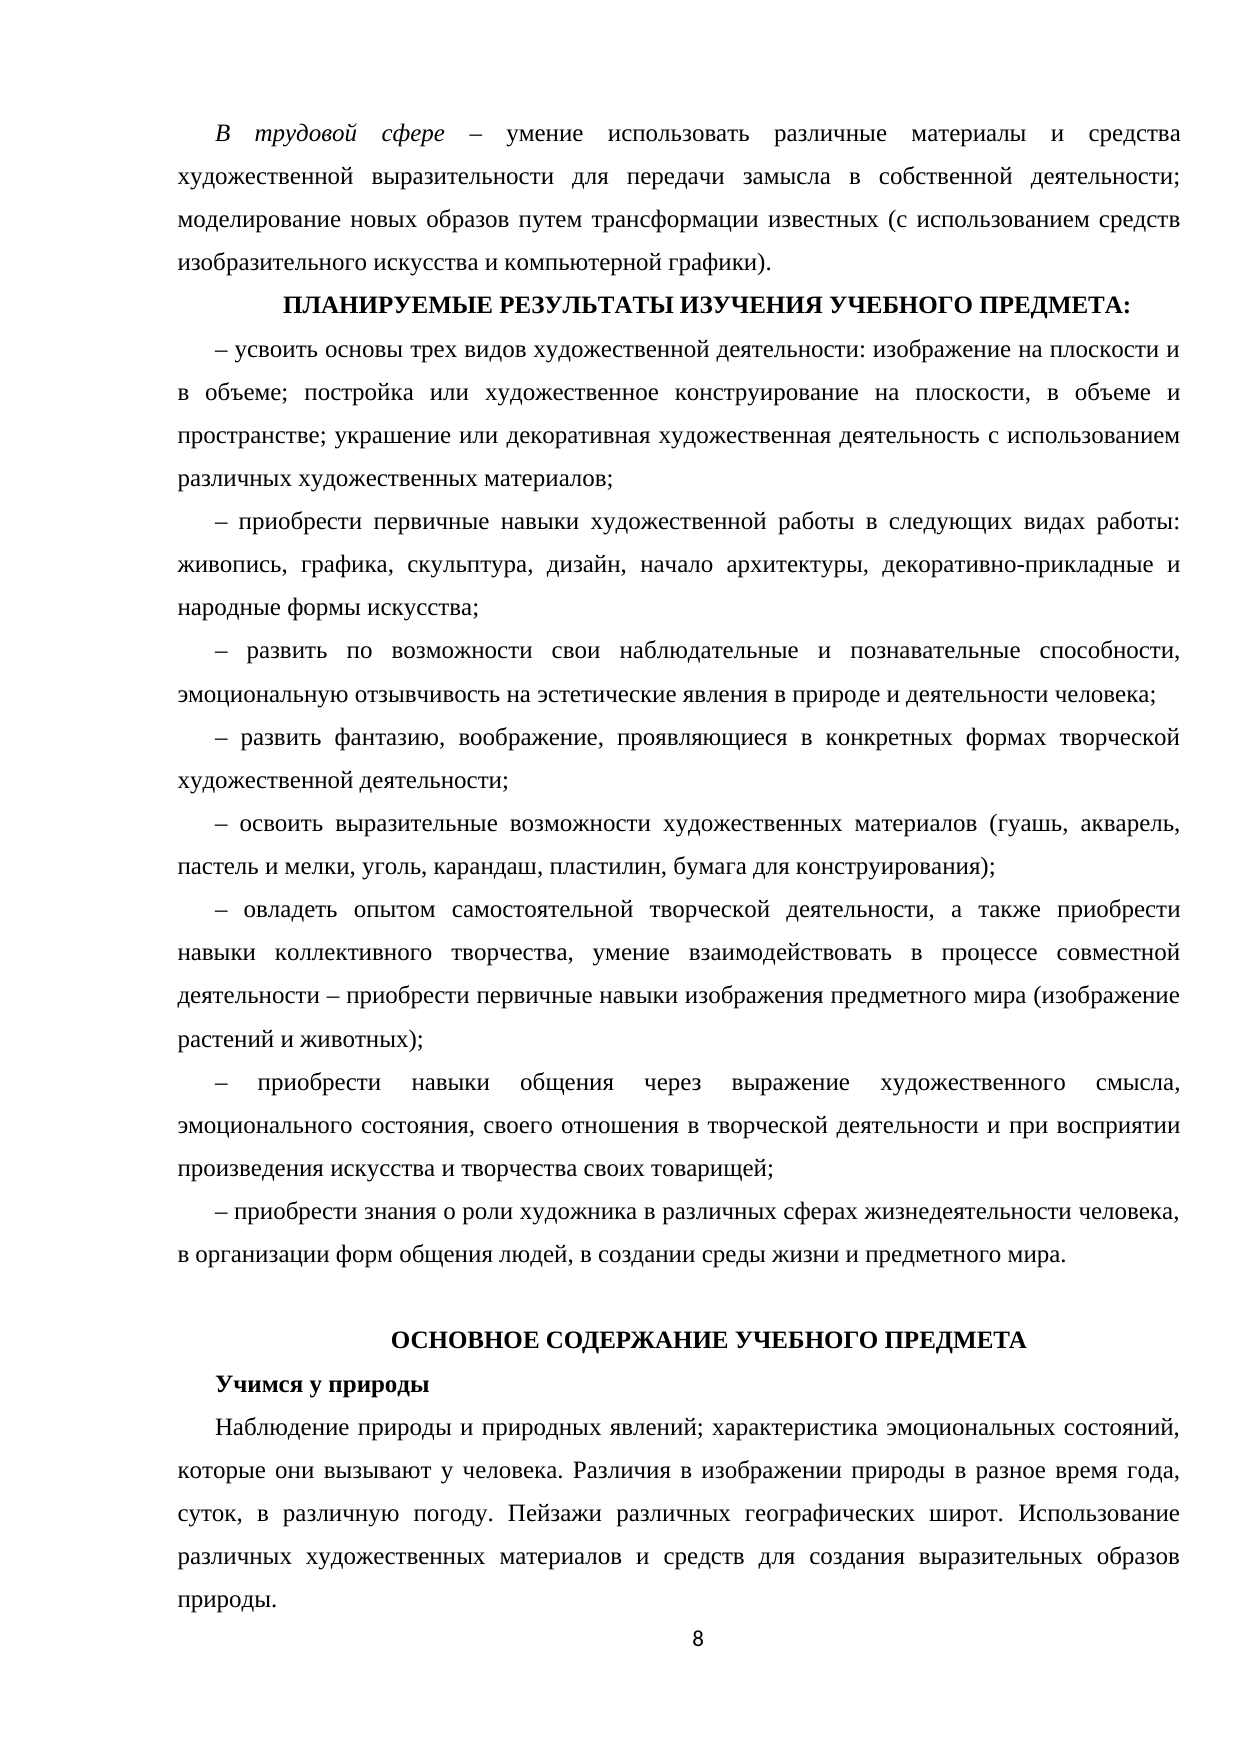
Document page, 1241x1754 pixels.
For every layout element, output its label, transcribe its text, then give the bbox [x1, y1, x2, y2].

text ПЛАНИРУЕМЫЕ РЕЗУЛЬТАТЫ ИЗУЧЕНИЯ УЧЕБНОГО ПРЕДМЕТА: [233, 291, 1181, 319]
text – освоить выразительные возможности художественных материалов (гуашь, акварель, пастель и мелки, уголь, карандаш, пластилин, бумага для конструирования); [177, 808, 1181, 880]
text Учимся у природы [177, 1369, 1181, 1397]
text – приобрести знания о роли художника в различных сферах жизнедеятельности человека, в организации форм общения людей, в создании среды жизни и предметного мира. [177, 1196, 1181, 1268]
text – овладеть опытом самостоятельной творческой деятельности, а также приобрести навыки коллективного творчества, умение взаимодействовать в процессе совместной деятельности – приобрести первичные навыки изображения предметного мира (изображение растений и животных); [177, 894, 1181, 1052]
text Наблюдение природы и природных явлений; характеристика эмоциональных состояний, которые они вызывают у человека. Различия в изображении природы в разное время года, суток, в различную погоду. Пейзажи различных географических широт. Использование различных художественных материалов и средств для создания выразительных образов природы. [177, 1412, 1181, 1613]
text В трудовой сфере – умение использовать различные материалы и средства художественной выразительности для передачи замысла в собственной деятельности; моделирование новых образов путем трансформации известных (с использованием средств изобразительного искусства и компьютерной графики). [177, 118, 1181, 276]
text ОСНОВНОЕ СОДЕРЖАНИЕ УЧЕБНОГО ПРЕДМЕТА [177, 1326, 1181, 1354]
text – усвоить основы трех видов художественной деятельности: изображение на плоскости и в объеме; постройка или художественное конструирование на плоскости, в объеме и пространстве; украшение или декоративная художественная деятельность с использованием различных художественных материалов; [177, 334, 1181, 492]
text – развить по возможности свои наблюдательные и познавательные способности, эмоциональную отзывчивость на эстетические явления в природе и деятельности человека; [177, 636, 1181, 707]
text – приобрести первичные навыки художественной работы в следующих видах работы: живопись, графика, скульптура, дизайн, начало архитектуры, декоративно-прикладные и народные формы искусства; [177, 506, 1181, 621]
text – развить фантазию, воображение, проявляющиеся в конкретных формах творческой художественной деятельности; [177, 722, 1181, 794]
text – приобрести навыки общения через выражение художественного смысла, эмоционального состояния, своего отношения в творческой деятельности и при восприятии произведения искусства и творчества своих товарищей; [177, 1067, 1181, 1182]
